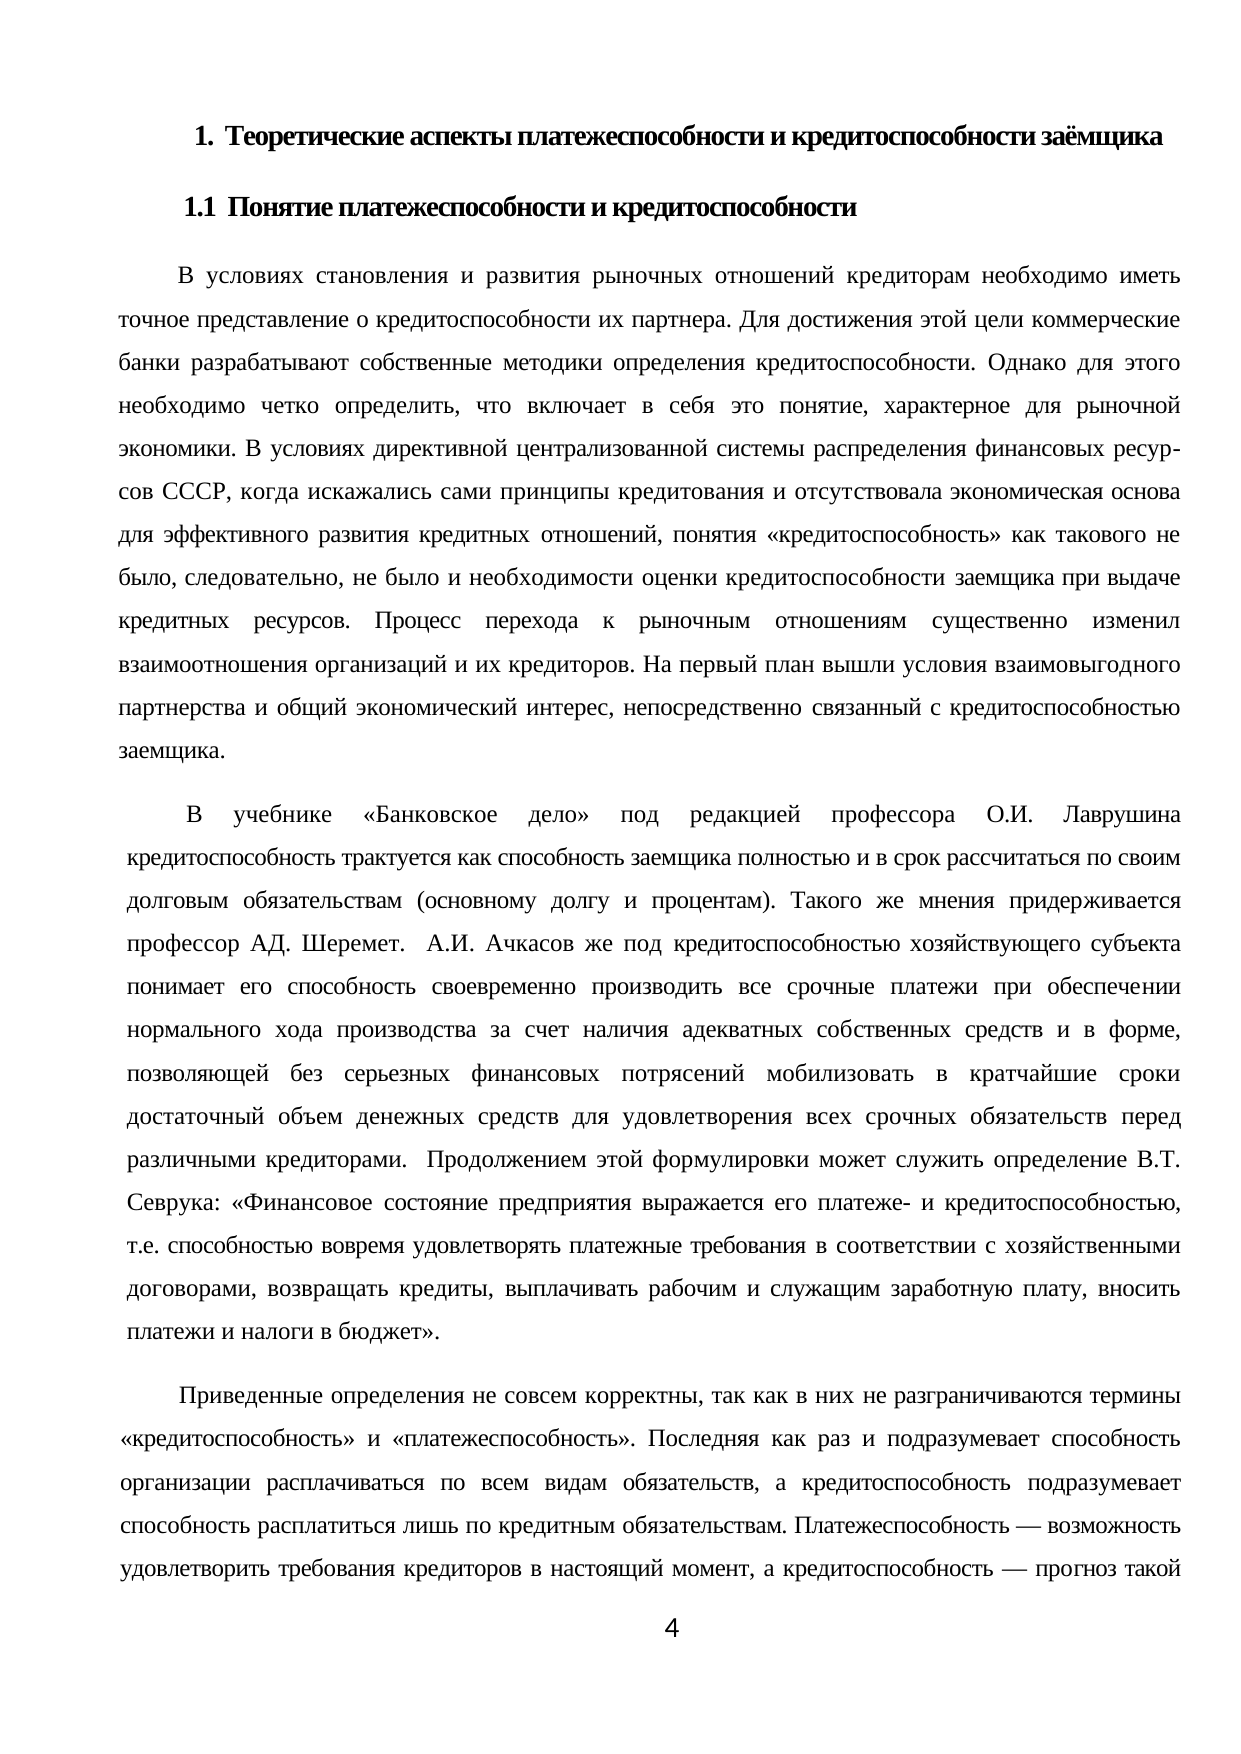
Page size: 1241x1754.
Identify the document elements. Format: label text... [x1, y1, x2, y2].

text В условиях становления и развития рыночных отношений кредиторам необходимо иметь точное представление о кредитоспособности их партнера. Для достижения этой цели коммерческие банки разрабатывают собственные методики определения кредитоспособности. Однако для этого необходимо четко определить, что включает в себя это понятие, характерное для рыночной экономики. В условиях директивной централизованной системы распределения финансовых ресурсов СССР, когда искажались сами принципы кредитования и отсутствовала экономическая основа для эффективного развития кредитных отношений, понятия «кредитоспособность» как такового не было, следовательно, не было и необходимости оценки кредитоспособности заемщика при выдаче кредитных ресурсов. Процесс перехода к рыночным отношениям существенно изменил взаимоотношения организаций и их кредиторов. На первый план вышли условия взаимовыгодного партнерства и общий экономический интерес, непосредственно связанный с кредитоспособностью заемщика. [118, 261, 1181, 764]
text В учебнике «Банковское дело» под редакцией профессора О.И. Лаврушина кредитоспособность трактуется как способность заемщика полностью и в срок рассчитаться по своим долговым обязательствам (основному долгу и процентам). Такого же мнения придерживается профессор АД. Шеремет. А.И. Ачкасов же под кредитоспособностью хозяйствующего субъекта понимает его способность своевременно производить все срочные платежи при обеспечении нормального хода производства за счет наличия адекватных собственных средств и в форме, позволяющей без серьезных финансовых потрясений мобилизовать в кратчайшие сроки достаточный объем денежных средств для удовлетворения всех срочных обязательств перед различными кредиторами. Продолжением этой формулировки может служить определение В.Т. Севрука: «Финансовое состояние предприятия выражается его платеже- и кредитоспособностью, т.е. способностью вовремя удовлетворять платежные требования в соответствии с хозяйственными договорами, возвращать кредиты, выплачивать рабочим и служащим заработную плату, вносить платежи и налоги в бюджет». [127, 799, 1181, 1345]
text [120, 1380, 1181, 1582]
text 1. Теоретические аспекты платежеспособности и кредитоспособности заёмщика [118, 118, 1181, 152]
text 1.1 Понятие платежеспособности и кредитоспособности [118, 189, 1181, 223]
